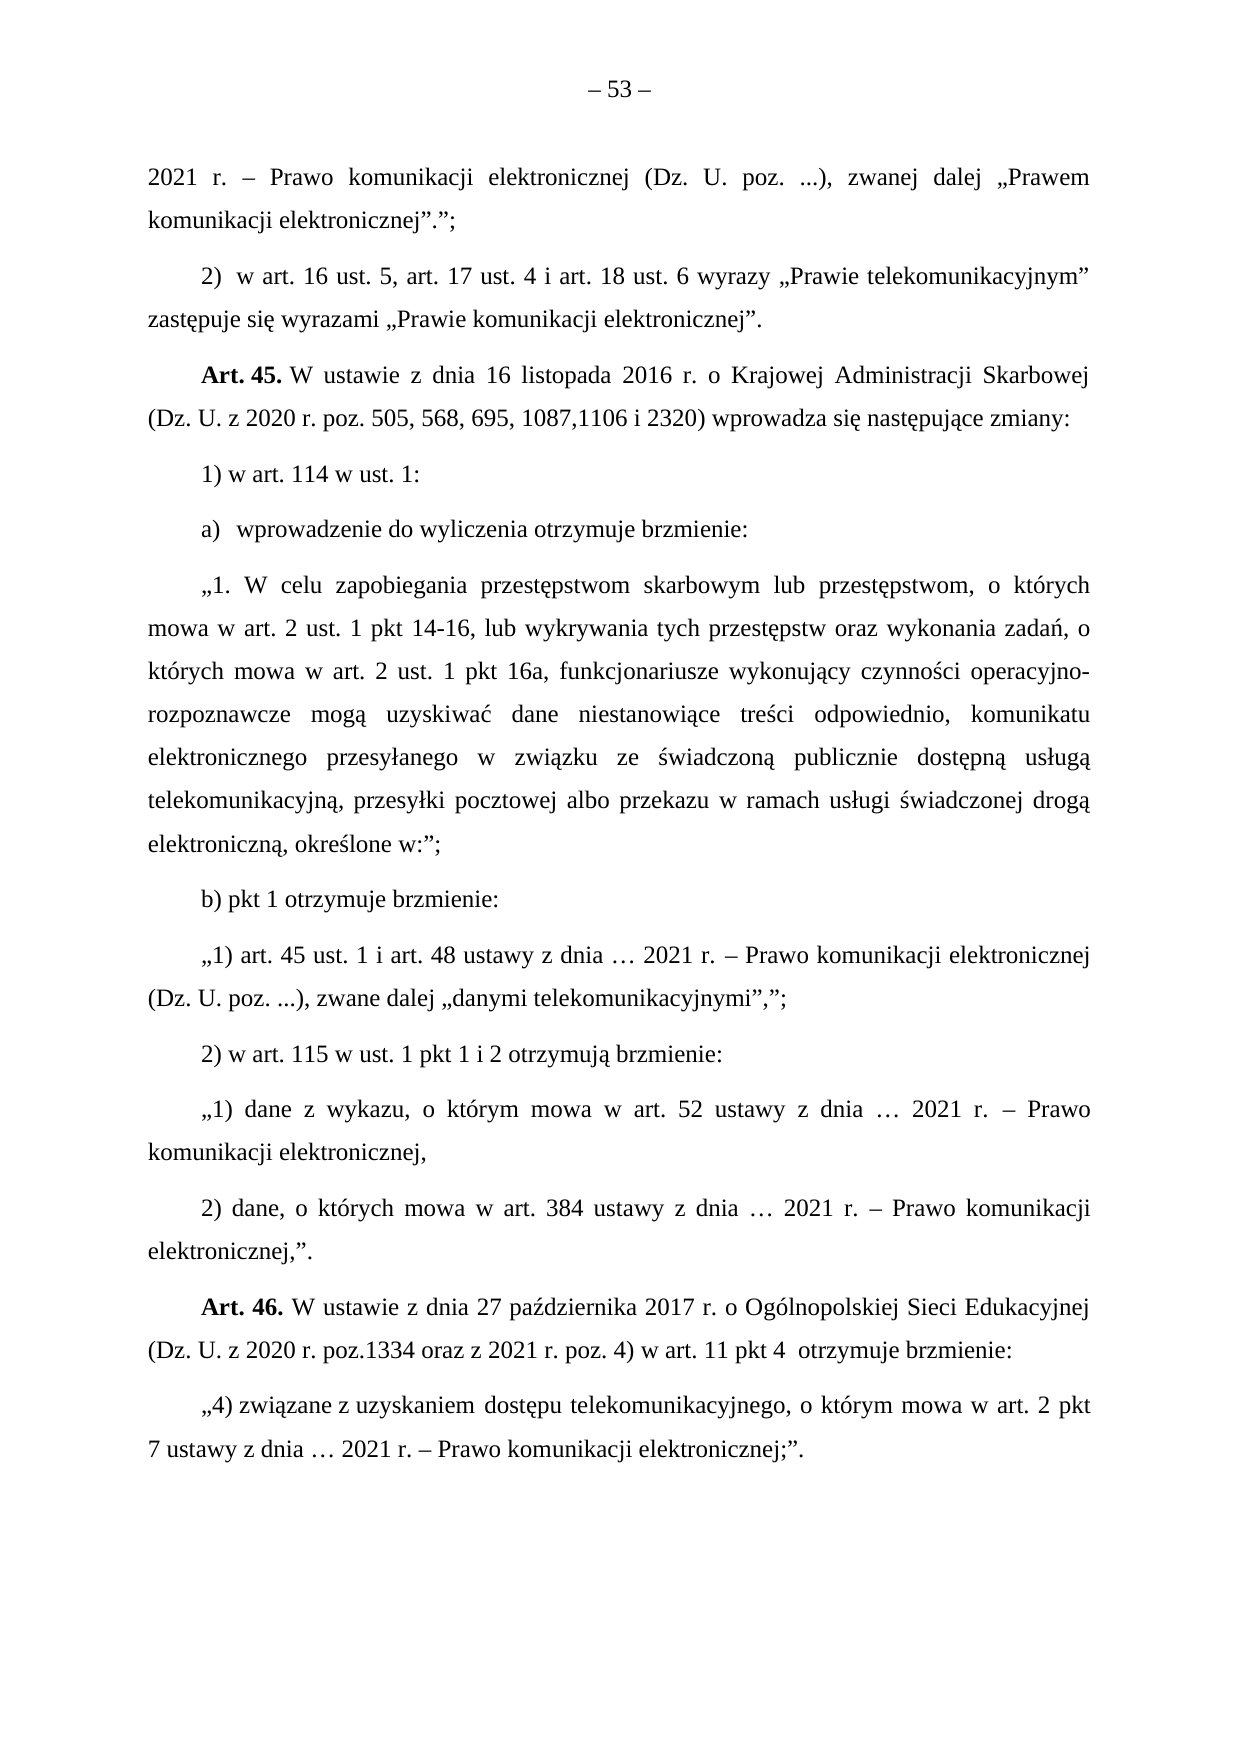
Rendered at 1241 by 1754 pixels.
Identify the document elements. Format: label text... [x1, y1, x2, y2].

text „1) dane z wykazu, o którym mowa w art. 52 ustawy z dnia … 2021 r. – Prawo komunikacji elektronicznej, [148, 1094, 1091, 1166]
text „4) związane z uzyskaniem dostępu telekomunikacyjnego, o którym mowa w art. 2 pkt 7 ustawy z dnia … 2021 r. – Prawo komunikacji elektronicznej;”. [148, 1391, 1091, 1462]
text 2) w art. 16 ust. 5, art. 17 ust. 4 i art. 18 ust. 6 wyrazy „Prawie telekomunikacyjnym” zastępuje się wyrazami „Prawie komunikacji elektronicznej”. [148, 261, 1091, 333]
text 2) dane, o których mowa w art. 384 ustawy z dnia … 2021 r. – Prawo komunikacji elektronicznej,”. [148, 1193, 1091, 1265]
text a) wprowadzenie do wyliczenia otrzymuje brzmienie: [148, 514, 1091, 543]
text b) pkt 1 otrzymuje brzmienie: [148, 884, 1091, 913]
text 2) w art. 115 w ust. 1 pkt 1 i 2 otrzymują brzmienie: [148, 1039, 1091, 1067]
text Art. 45. W ustawie z dnia 16 listopada 2016 r. o Krajowej Administracji Skarbowej (Dz. U. z 2020 r. poz. 505, 568, 695, 1087,1106 i 2320) wprowadza się następujące zmiany: [148, 360, 1091, 432]
text Art. 46. W ustawie z dnia 27 października 2017 r. o Ogólnopolskiej Sieci Edukacyjnej (Dz. U. z 2020 r. poz.1334 oraz z 2021 r. poz. 4) w art. 11 pkt 4 otrzymuje brzmienie: [148, 1292, 1091, 1364]
text „1. W celu zapobiegania przestępstwom skarbowym lub przestępstwom, o których mowa w art. 2 ust. 1 pkt 14-16, lub wykrywania tych przestępstw oraz wykonania zadań, o których mowa w art. 2 ust. 1 pkt 16a, funkcjonariusze wykonujący czynności operacyjno-rozpoznawcze mogą uzyskiwać dane niestanowiące treści odpowiednio, komunikatu elektronicznego przesyłanego w związku ze świadczoną publicznie dostępną usługą telekomunikacyjną, przesyłki pocztowej albo przekazu w ramach usługi świadczonej drogą elektroniczną, określone w:”; [148, 570, 1091, 857]
text „1) art. 45 ust. 1 i art. 48 ustawy z dnia … 2021 r. – Prawo komunikacji elektronicznej (Dz. U. poz. ...), zwane dalej „danymi telekomunikacyjnymi”,”; [148, 940, 1091, 1012]
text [148, 162, 1091, 234]
text 1) w art. 114 w ust. 1: [148, 459, 1091, 487]
